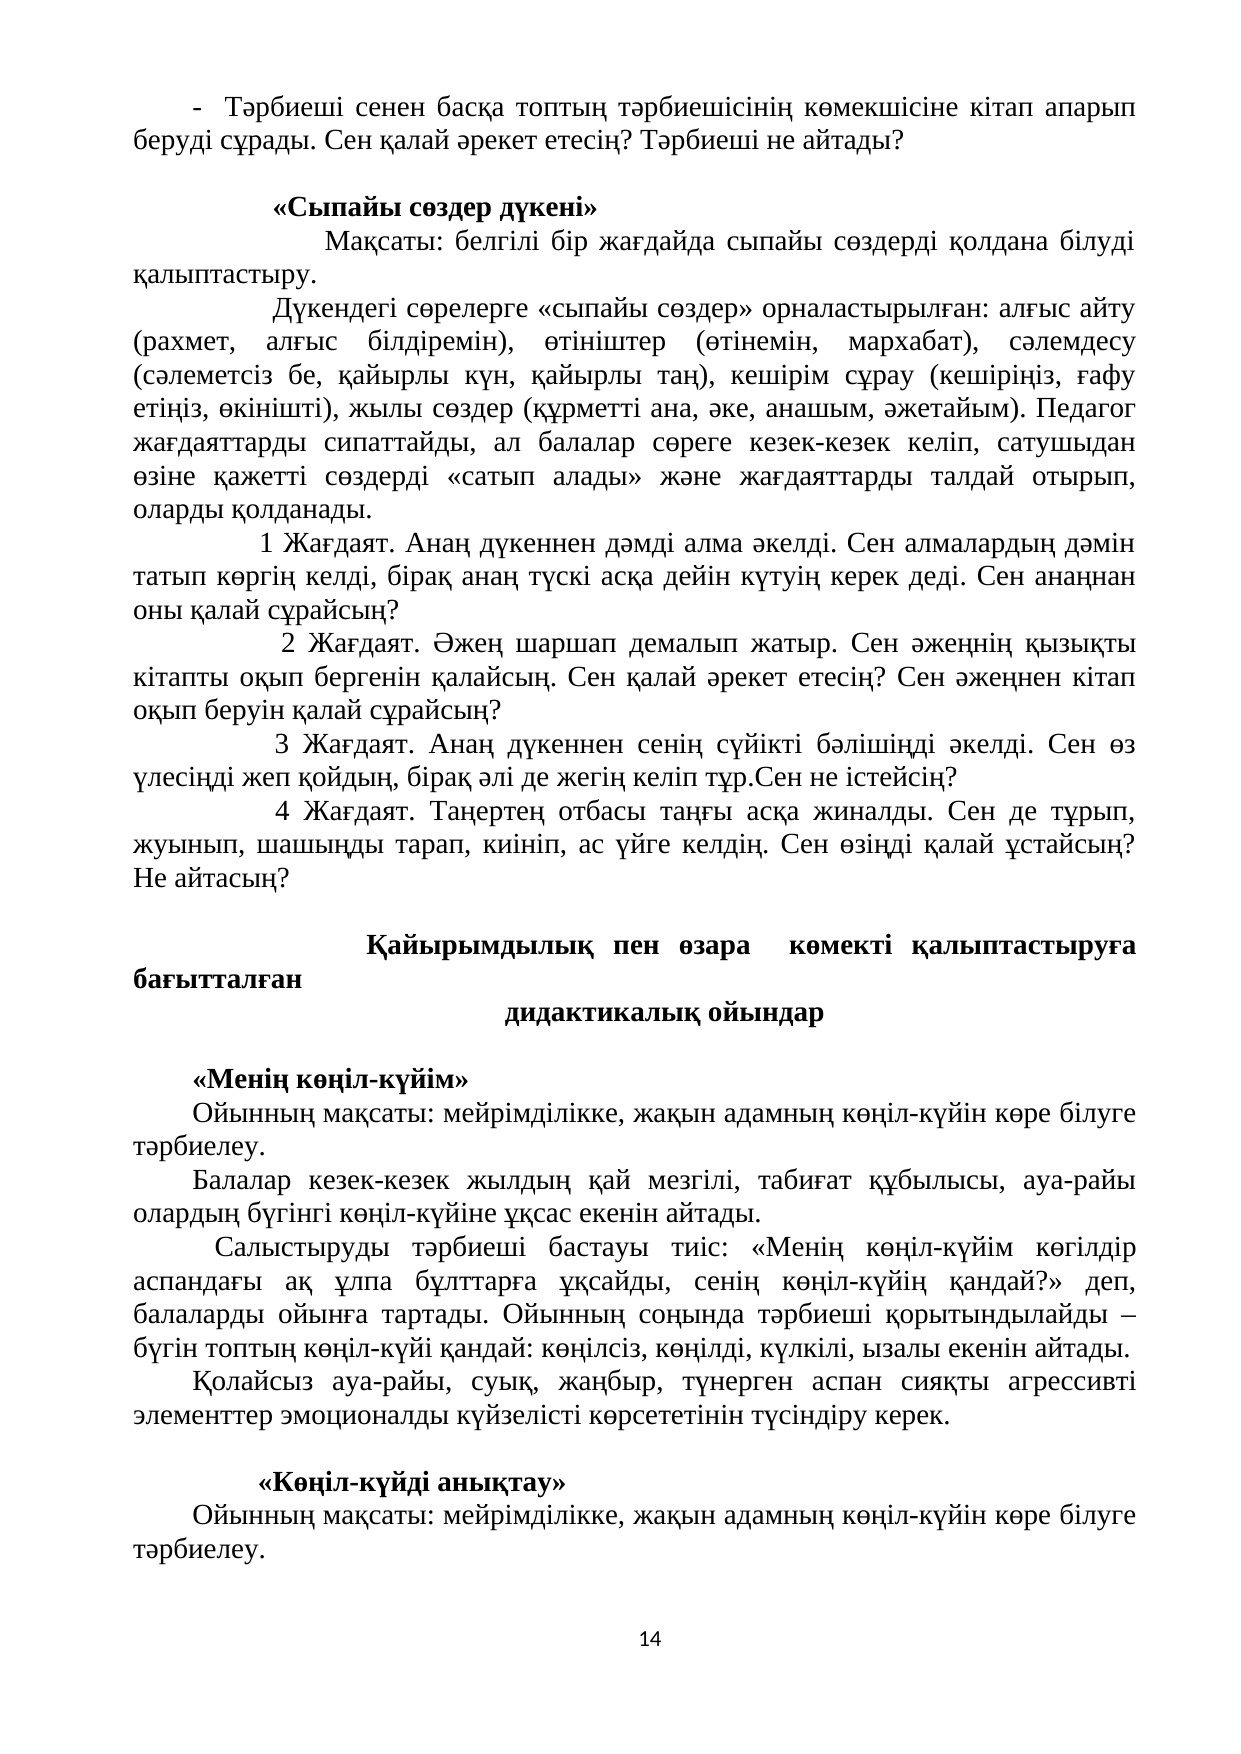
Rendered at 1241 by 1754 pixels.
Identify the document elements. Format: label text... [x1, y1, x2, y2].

text - Тәрбиеші сенен басқа топтың тәрбиешісінің көмекшісіне кітап апарып беруді сұрады. Сен қалай әрекет етесің? Тәрбиеші не айтады? [133, 89, 1137, 156]
text Салыстыруды тәрбиеші бастауы тиіс: «Менің көңіл-күйім көгілдір аспандағы ақ ұлпа бұлттарға ұқсайды, сенің көңіл-күйің қандай?» деп, балаларды ойынға тартады. Ойынның соңында тәрбиеші қорытындылайды – бүгін топтың көңіл-күйі қандай: көңілсіз, көңілді, күлкілі, ызалы екенін айтады. [133, 1229, 1137, 1363]
text Қолайсыз ауа-райы, суық, жаңбыр, түнерген аспан сияқты агрессивті элементтер эмоционалды күйзелісті көрсететінін түсіндіру керек. [133, 1363, 1137, 1430]
text 3 Жағдаят. Анаң дүкеннен сенің сүйікті бәлішіңді әкелді. Сен өз үлесіңді жеп қойдың, бірақ әлі де жегің келіп тұр.Сен не істейсің? [133, 726, 1137, 793]
text 1 Жағдаят. Анаң дүкеннен дәмді алма әкелді. Сен алмалардың дәмін татып көргің келді, бірақ анаң түскі асқа дейін күтуің керек деді. Сен анаңнан оны қалай сұрайсың? [133, 525, 1137, 625]
text Дүкендегі сөрелерге «сыпайы сөздер» орналастырылған: алғыс айту (рахмет, алғыс білдіремін), өтініштер (өтінемін, мархабат), сәлемдесу (сәлеметсіз бе, қайырлы күн, қайырлы таң), кешірім сұрау (кешіріңіз, ғафу етіңіз, өкінішті), жылы сөздер (құрметті ана, әке, анашым, әжетайым). Педагог жағдаяттарды сипаттайды, ал балалар сөреге кезек-кезек келіп, сатушыдан өзіне қажетті сөздерді «сатып алады» және жағдаяттарды талдай отырып, оларды қолданады. [133, 290, 1137, 525]
text 2 Жағдаят. Әжең шаршап демалып жатыр. Сен әжеңнің қызықты кітапты оқып бергенін қалайсың. Сен қалай әрекет етесің? Сен әжеңнен кітап оқып беруін қалай сұрайсың? [133, 625, 1137, 726]
text «Көңіл-күйді анықтау» [133, 1464, 1137, 1497]
text Ойынның мақсаты: мейрімділікке, жақын адамның көңіл-күйін көре білуге тәрбиелеу. [133, 1095, 1137, 1162]
text Ойынның мақсаты: мейрімділікке, жақын адамның көңіл-күйін көре білуге тәрбиелеу. [133, 1497, 1137, 1564]
text 4 Жағдаят. Таңертең отбасы таңғы асқа жиналды. Сен де тұрып, жуынып, шашыңды тарап, киініп, ас үйге келдің. Сен өзіңді қалай ұстайсың? Не айтасың? [133, 793, 1137, 894]
text Қайырымдылық пен өзара көмекті қалыптастыруға бағытталған [133, 927, 1137, 994]
text Мақсаты: белгілі бір жағдайда сыпайы сөздерді қолдана білуді қалыптастыру. [133, 223, 1137, 290]
text дидактикалық ойындар [133, 994, 1137, 1028]
text «Сыпайы сөздер дүкені» [133, 189, 1137, 223]
text Балалар кезек-кезек жылдың қай мезгілі, табиғат құбылысы, ауа-райы олардың бүгінгі көңіл-күйіне ұқсас екенін айтады. [133, 1162, 1137, 1229]
text «Менің көңіл-күйім» [133, 1061, 1137, 1095]
